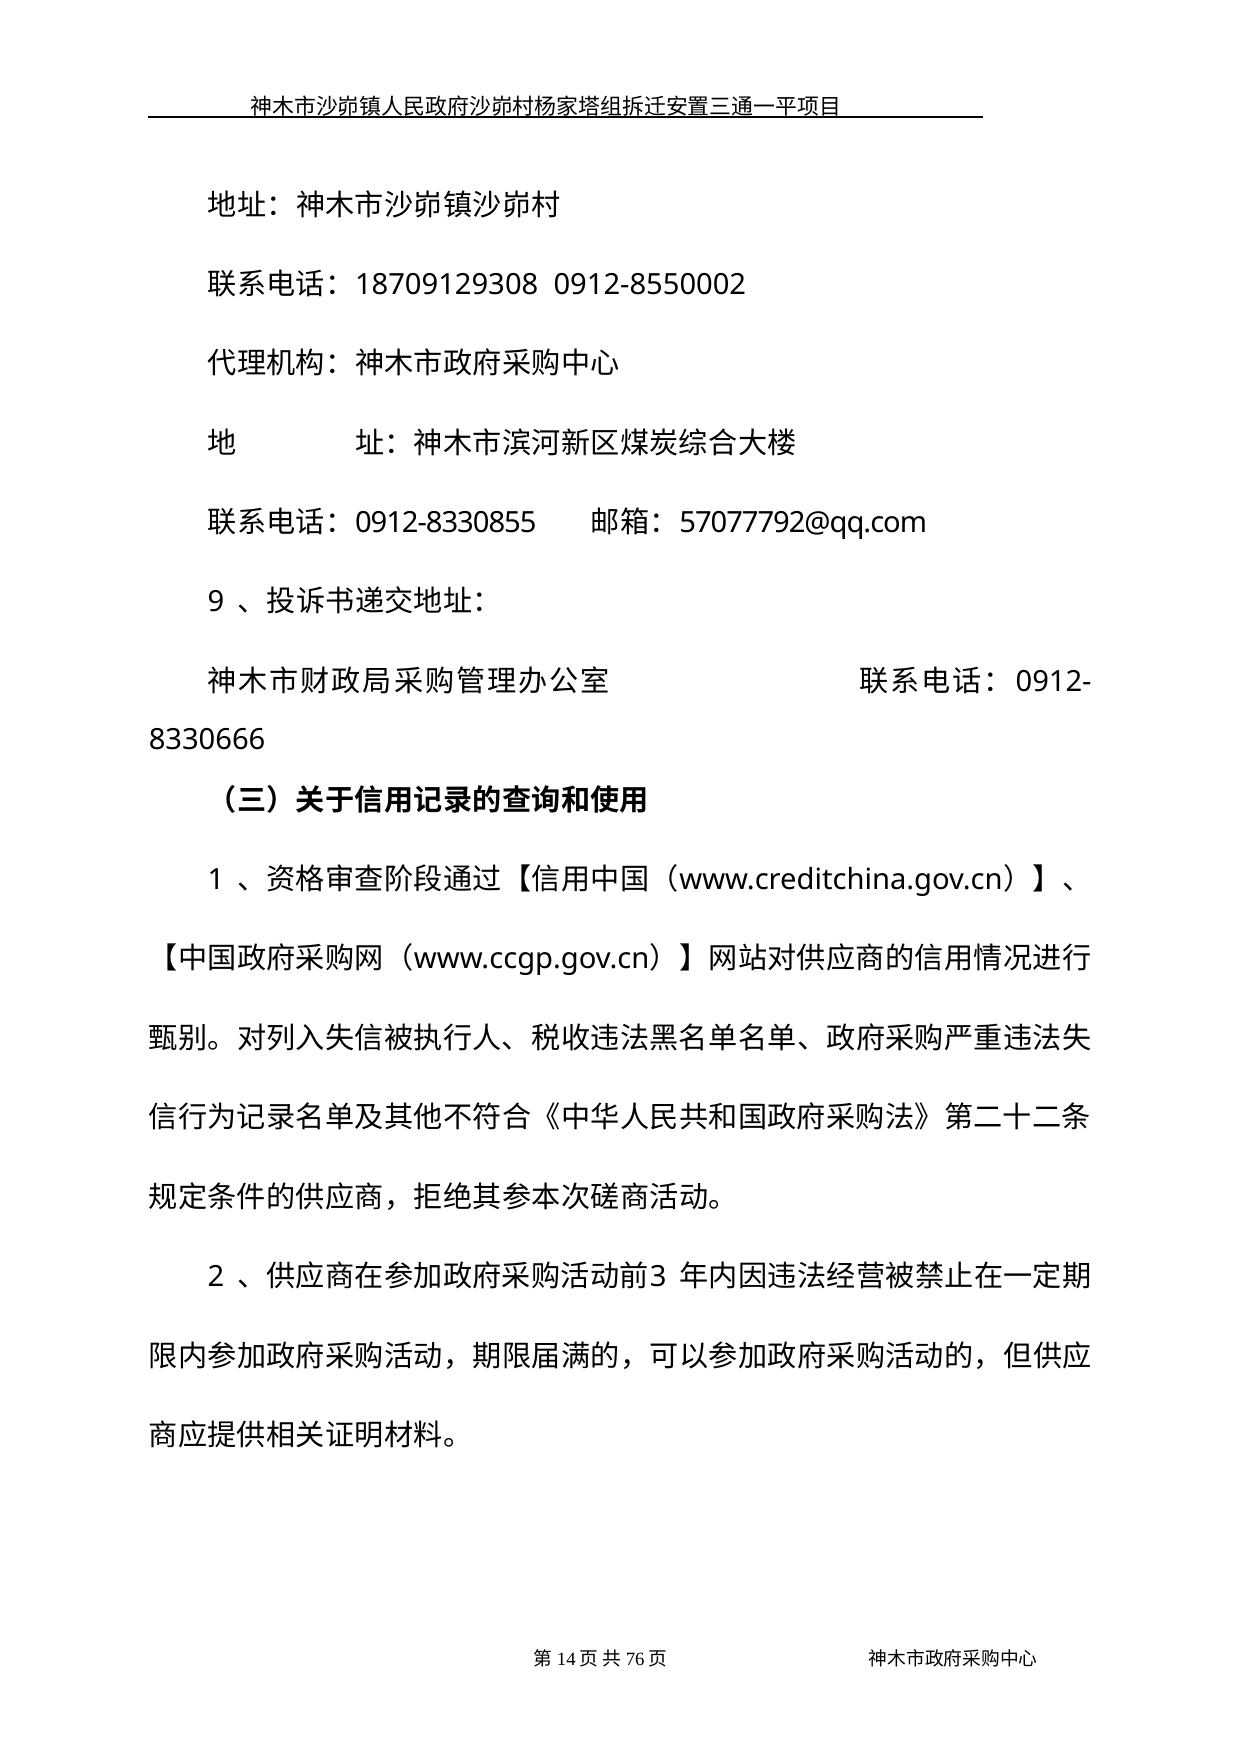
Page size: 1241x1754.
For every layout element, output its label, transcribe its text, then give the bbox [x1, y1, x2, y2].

text 地址：神木市沙峁镇沙峁村 [148, 163, 1092, 242]
text 联系电话：0912-8330855 邮箱：57077792@qq.com [148, 480, 1092, 559]
text 地 址：神木市滨河新区煤炭综合大楼 [148, 401, 1092, 480]
text 代理机构：神木市政府采购中心 [148, 321, 1092, 401]
text 2、供应商在参加政府采购活动前3年内因违法经营被禁止在一定期限内参加政府采购活动，期限届满的，可以参加政府采购活动的，但供应商应提供相关证明材料。 [148, 1234, 1092, 1472]
text （三）关于信用记录的查询和使用 [148, 758, 1092, 837]
text 神木市财政局采购管理办公室 联系电话：0912-8330666 [148, 639, 1092, 758]
text 联系电话：18709129308 0912-8550002 [148, 242, 1092, 321]
text 1、资格审查阶段通过【信用中国（www.creditchina.gov.cn）】、【中国政府采购网（www.ccgp.gov.cn）】网站对供应商的信用情况进行甄别。对列入失信被执行人、税收违法黑名单名单、政府采购严重违法失信行为记录名单及其他不符合《中华人民共和国政府采购法》第二十二条规定条件的供应商，拒绝其参本次磋商活动。 [148, 837, 1092, 1234]
text 9、投诉书递交地址： [148, 559, 1092, 639]
